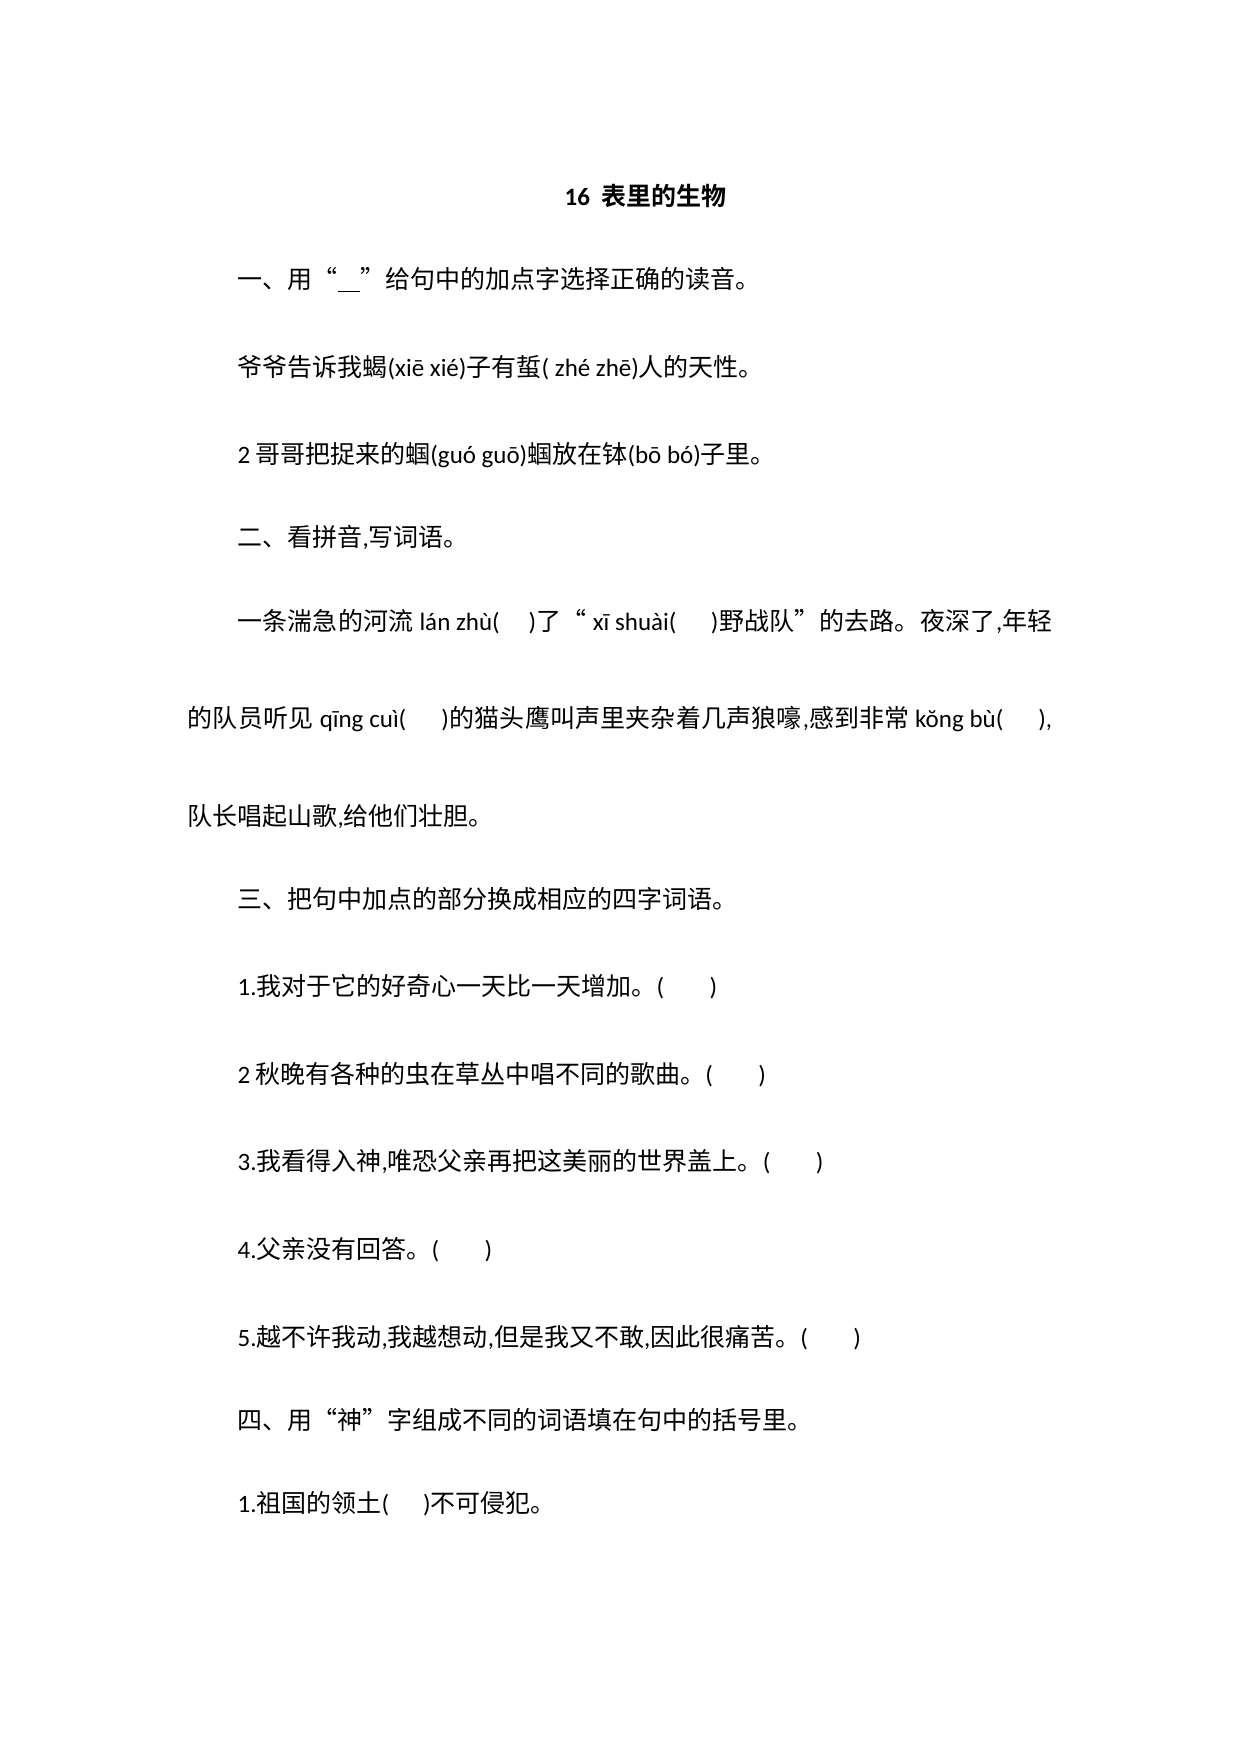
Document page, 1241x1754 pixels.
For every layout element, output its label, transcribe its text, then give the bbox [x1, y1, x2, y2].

text 16 表里的生物 [187, 162, 1053, 227]
text 4.父亲没有回答。( ) [187, 1211, 1053, 1276]
text 1.我对于它的好奇心一天比一天增加。( ) [187, 948, 1053, 1013]
text 二、看拼音,写词语。 [187, 503, 1053, 568]
text 一条湍急的河流 lán zhù( )了“ xī shuài( )野战队”的去路。夜深了,年轻的队员听见 qīng cuì( )的猫头鹰叫声里夹杂着几声狼嚎,感到非常kŏng bù( ),队长唱起山歌,给他们壮胆。 [187, 587, 1053, 847]
text 四、用“神”字组成不同的词语填在句中的括号里。 [187, 1386, 1053, 1451]
text 2哥哥把捉来的蝈(guó guō)蝈放在钵(bō bó)子里。 [187, 416, 1053, 481]
text 3.我看得入神,唯恐父亲再把这美丽的世界盖上。( ) [187, 1123, 1053, 1188]
text 2秋晚有各种的虫在草丛中唱不同的歌曲。( ) [187, 1035, 1053, 1100]
text 三、把句中加点的部分换成相应的四字词语。 [187, 865, 1053, 930]
text 爷爷告诉我蝎(xiē xié)子有蜇( zhé zhē)人的天性。 [187, 328, 1053, 393]
text 一、用“ ”给句中的加点字选择正确的读音。 [187, 245, 1053, 310]
text 5.越不许我动,我越想动,但是我又不敢,因此很痛苦。( ) [187, 1298, 1053, 1363]
text 1.祖国的领土( )不可侵犯。 [187, 1469, 1053, 1534]
